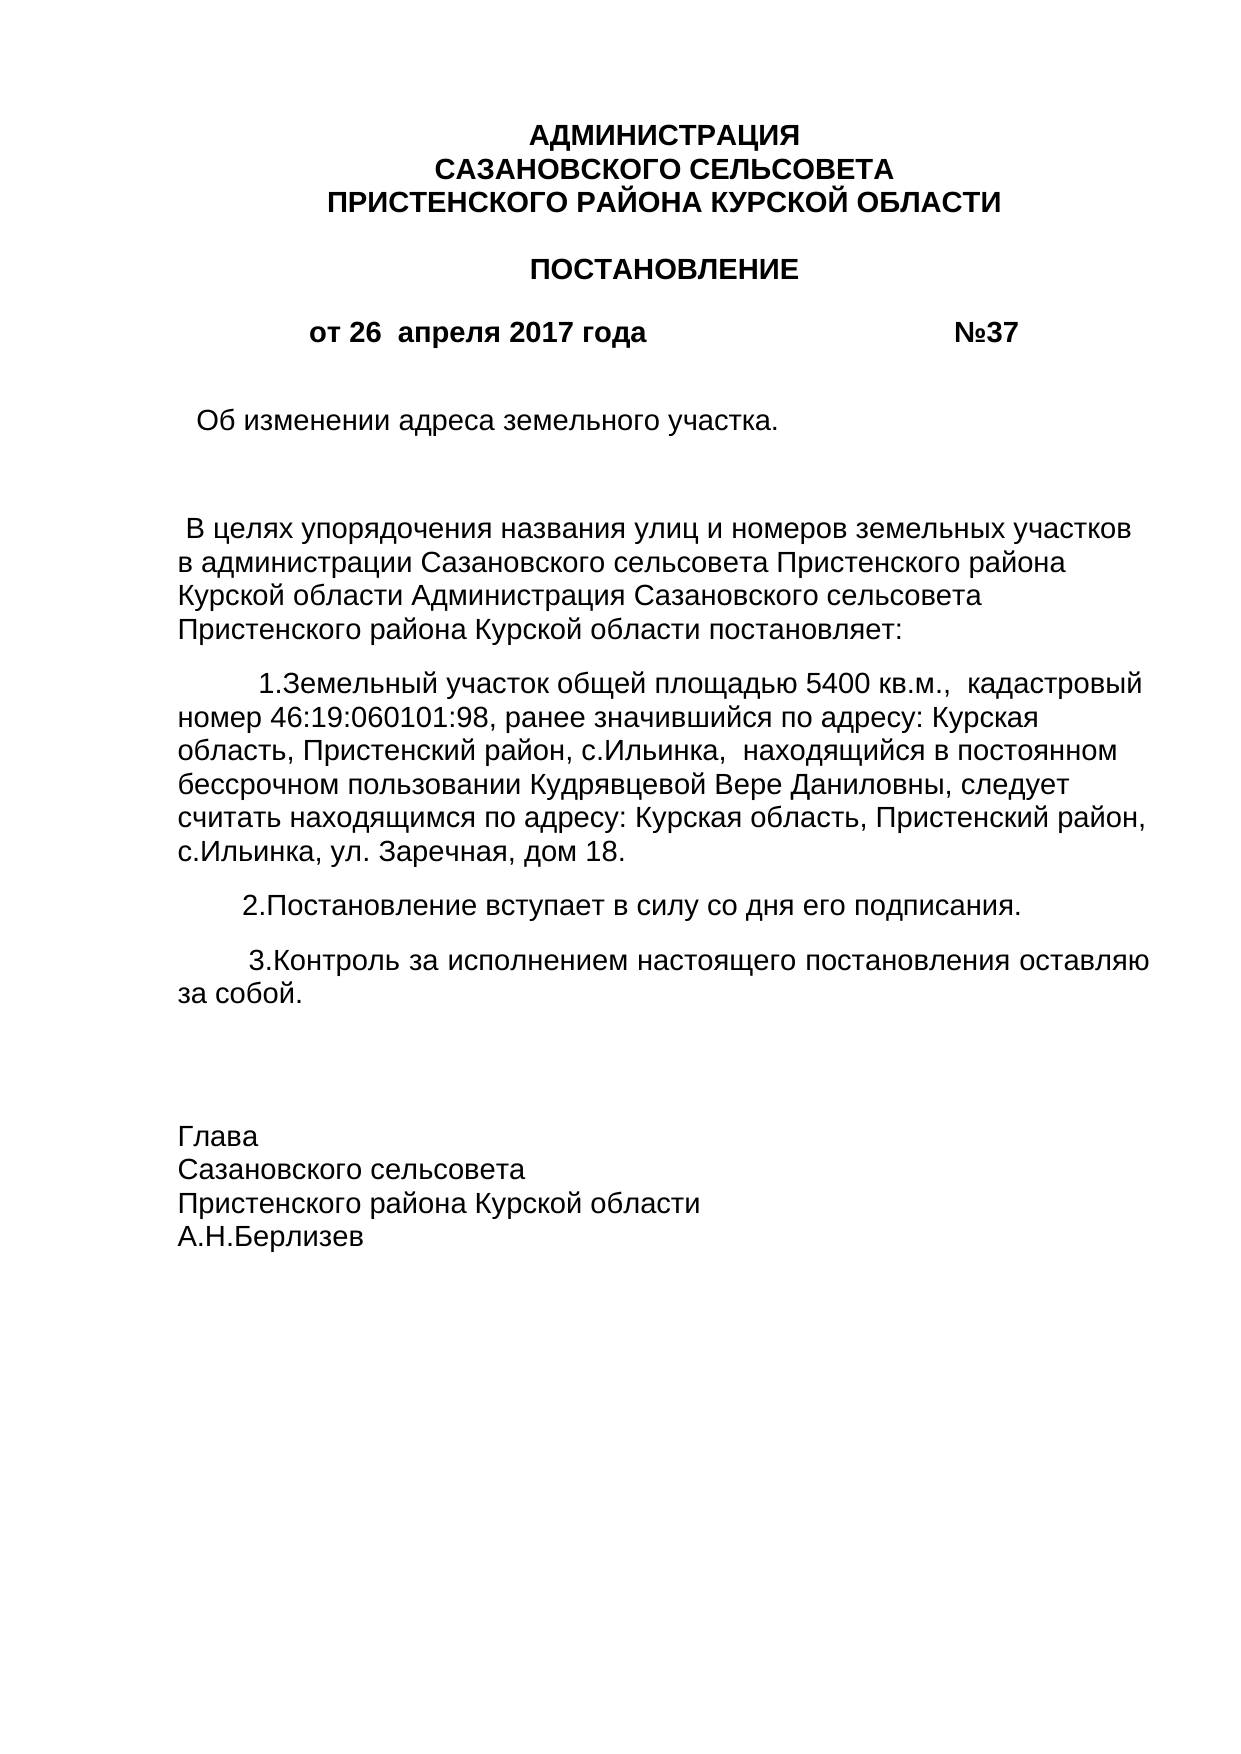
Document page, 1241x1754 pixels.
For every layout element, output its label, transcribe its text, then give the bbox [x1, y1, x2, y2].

text Сазановского сельсовета [177, 1152, 1152, 1186]
text 3.Контроль за исполнением настоящего постановления оставляю за собой. [177, 943, 1152, 1010]
text от 26 апреля 2017 года №37 [177, 314, 1152, 348]
text ПРИСТЕНСКОГО РАЙОНА КУРСКОЙ ОБЛАСТИ [177, 185, 1152, 219]
text 2.Постановление вступает в силу со дня его подписания. [177, 888, 1152, 922]
text Об изменении адреса земельного участка. [196, 402, 1152, 436]
text Пристенского района Курской области А.Н.Берлизев [177, 1186, 1152, 1253]
text 1.Земельный участок общей площадью 5400 кв.м., кадастровый номер 46:19:060101:98, ранее значившийся по адресу: Курская область, Пристенский район, с.Ильинка, находящийся в постоянном бессрочном пользовании Кудрявцевой Вере Даниловны, следует считать находящимся по адресу: Курская область, Пристенский район, с.Ильинка, ул. Заречная, дом 18. [177, 666, 1152, 867]
text САЗАНОВСКОГО СЕЛЬСОВЕТА [177, 152, 1152, 185]
text В целях упорядочения названия улиц и номеров земельных участков в администрации Сазановского сельсовета Пристенского района Курской области Администрация Сазановского сельсовета Пристенского района Курской области постановляет: [177, 511, 1152, 645]
text Глава [177, 1118, 1152, 1152]
text АДМИНИСТРАЦИЯ [177, 118, 1152, 152]
text ПОСТАНОВЛЕНИЕ [177, 252, 1152, 286]
